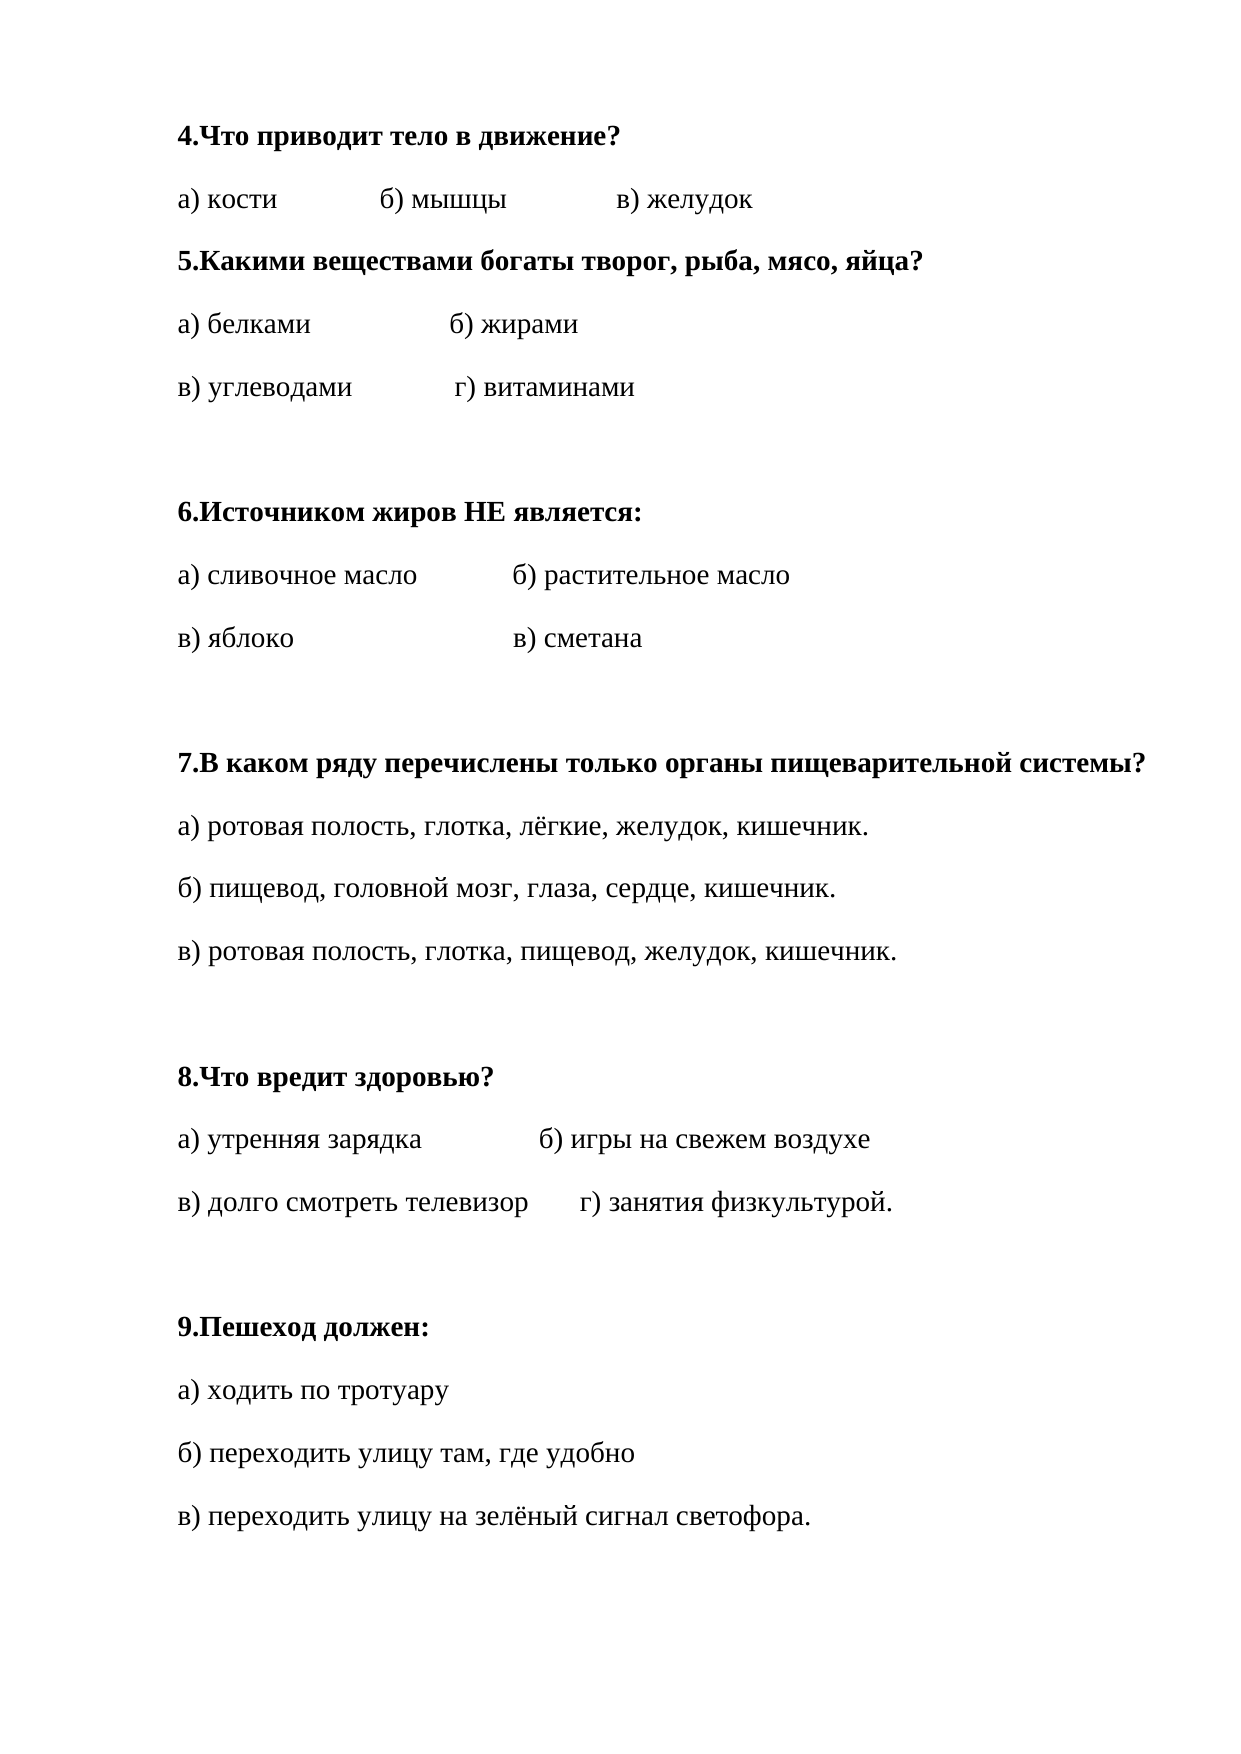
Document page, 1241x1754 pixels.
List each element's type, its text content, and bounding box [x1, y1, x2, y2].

text в) ротовая полость, глотка, пищевод, желудок, кишечник. [177, 933, 1152, 967]
text в) долго смотреть телевизор г) занятия физкультурой. [177, 1184, 1152, 1218]
text б) пищевод, головной мозг, глаза, сердце, кишечник. [177, 871, 1152, 904]
text а) утренняя зарядка б) игры на свежем воздухе [177, 1121, 1152, 1155]
text а) кости б) мышцы в) желудок [177, 181, 1152, 214]
text 5.Какими веществами богаты творог, рыба, мясо, яйца? [177, 243, 1152, 277]
text 7.В каком ряду перечислены только органы пищеварительной системы? [177, 745, 1152, 779]
text в) яблоко в) сметана [177, 620, 1152, 653]
text 8.Что вредит здоровью? [177, 1059, 1152, 1092]
text а) белками б) жирами [177, 306, 1152, 340]
text а) ходить по тротуару [177, 1372, 1152, 1406]
text а) сливочное масло б) растительное масло [177, 557, 1152, 591]
text в) переходить улицу на зелёный сигнал светофора. [177, 1498, 1152, 1531]
text 9.Пешеход должен: [177, 1309, 1152, 1343]
text а) ротовая полость, глотка, лёгкие, желудок, кишечник. [177, 808, 1152, 841]
text в) углеводами г) витаминами [177, 369, 1152, 402]
text 6.Источником жиров НЕ является: [177, 494, 1152, 528]
text б) переходить улицу там, где удобно [177, 1435, 1152, 1468]
text 4.Что приводит тело в движение? [177, 118, 1152, 152]
